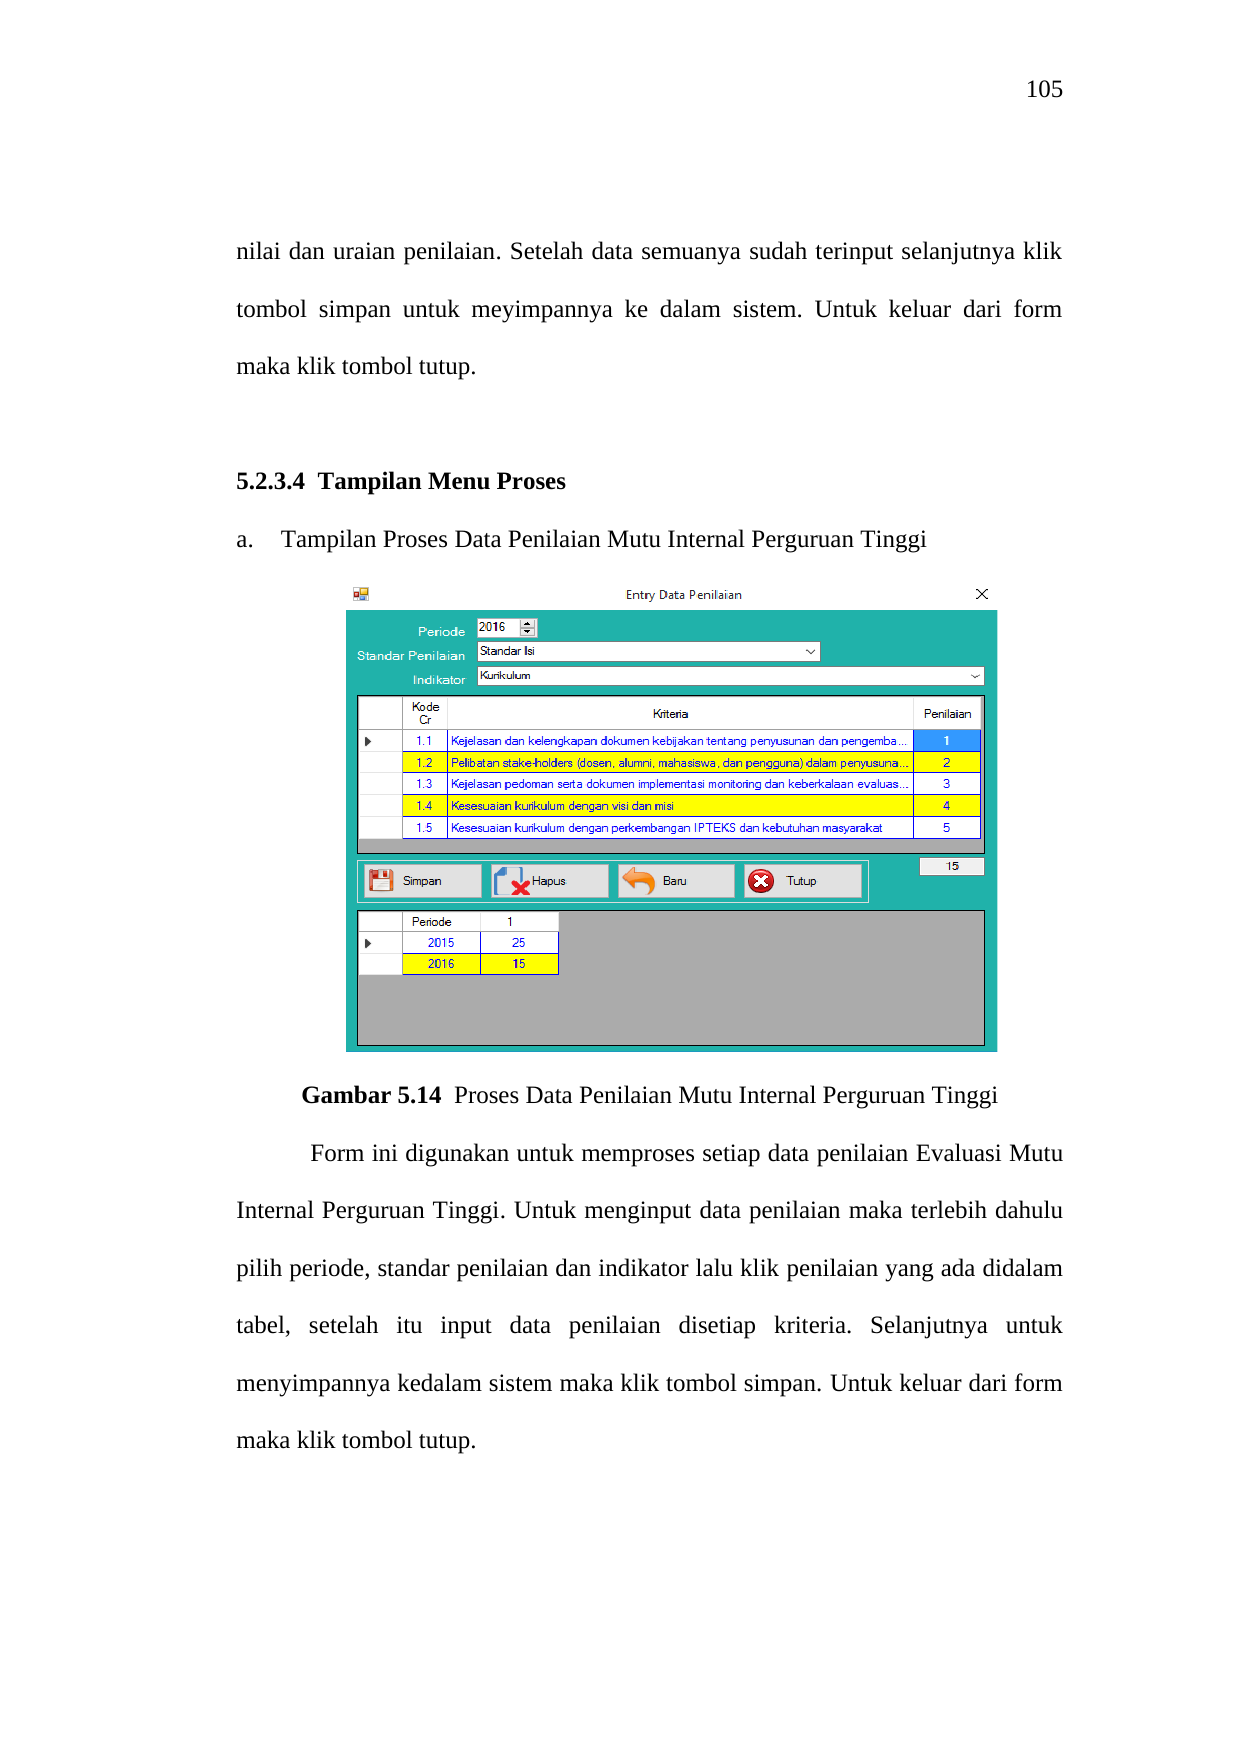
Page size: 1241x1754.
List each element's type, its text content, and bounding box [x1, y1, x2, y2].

list Tampilan Proses Data Penilaian Mutu Internal Perguruan Tinggi [236, 524, 1063, 552]
list Gambar 5.14 Proses Data Penilaian Mutu Internal Perguruan Tinggi [236, 1080, 1063, 1109]
list Form ini digunakan untuk memproses setiap data penilaian Evaluasi Mutu Internal Perguruan Tinggi. Untuk menginput data penilaian maka terlebih dahulu pilih periode, standar penilaian dan indikator lalu klik penilaian yang ada didalam tabel, setelah itu input data penilaian disetiap kriteria. Selanjutnya untuk menyimpannya kedalam sistem maka klik tombol simpan. Untuk keluar dari form maka klik tombol tutup. [236, 1138, 1063, 1454]
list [236, 236, 1063, 380]
picture [346, 581, 998, 1052]
list Tampilan Menu Proses [236, 466, 1063, 495]
